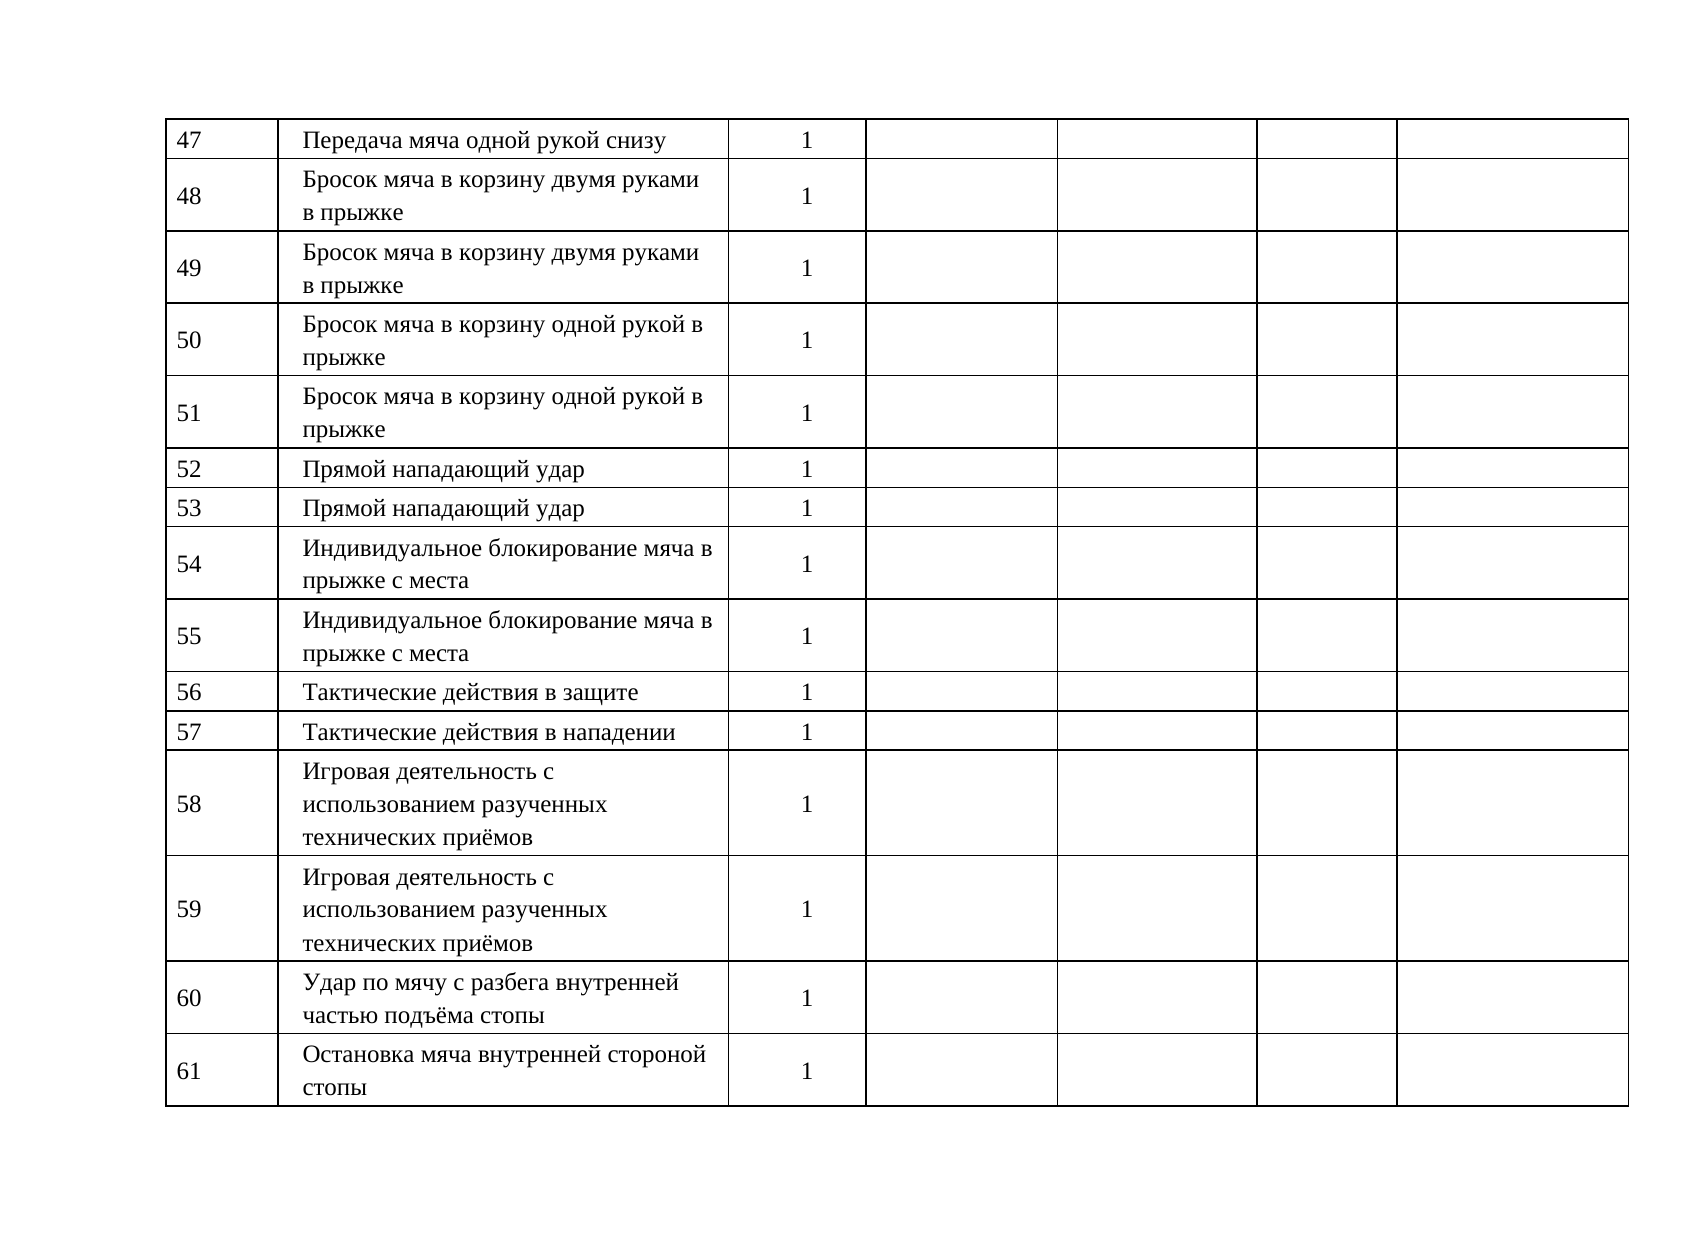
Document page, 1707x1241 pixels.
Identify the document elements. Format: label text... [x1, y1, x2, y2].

table_cell 1 [729, 304, 865, 375]
table_cell [1398, 672, 1628, 710]
table_cell 51 [167, 376, 277, 447]
table_cell [1058, 856, 1256, 960]
table_cell 60 [167, 962, 277, 1033]
table_cell [867, 856, 1057, 960]
table_cell Бросок мяча в корзину одной рукой в прыжке [279, 304, 728, 375]
table_cell Бросок мяча в корзину двумя руками в прыжке [279, 232, 728, 302]
table_cell [1258, 672, 1396, 710]
table_cell [1258, 962, 1396, 1033]
table_cell [1258, 600, 1396, 671]
table_cell [1258, 376, 1396, 447]
table_cell [1398, 159, 1628, 230]
table_cell 48 [167, 159, 277, 230]
table_cell 58 [167, 751, 277, 855]
table_cell 52 [167, 449, 277, 486]
table_cell 56 [167, 672, 277, 710]
table_cell [867, 232, 1057, 302]
table_cell [1398, 488, 1628, 526]
table_cell [867, 672, 1057, 710]
table_cell 61 [167, 1034, 277, 1105]
table_cell [1398, 232, 1628, 302]
table_cell 1 [729, 159, 865, 230]
table_cell [1398, 120, 1628, 157]
table_cell [1258, 304, 1396, 375]
table_cell [867, 159, 1057, 230]
table_cell [867, 600, 1057, 671]
table_cell 1 [729, 120, 865, 157]
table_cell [279, 120, 728, 157]
table_cell Удар по мячу с разбега внутренней частью подъёма стопы [279, 962, 728, 1033]
table_cell 47 [167, 120, 277, 157]
table_cell 1 [729, 712, 865, 749]
table_cell [1058, 751, 1256, 855]
table_cell [1258, 159, 1396, 230]
table_cell Бросок мяча в корзину одной рукой в прыжке [279, 376, 728, 447]
table_cell 1 [729, 488, 865, 526]
table_cell [1058, 120, 1256, 157]
table_cell [1058, 600, 1256, 671]
table_cell Индивидуальное блокирование мяча в прыжке с места [279, 527, 728, 598]
table_cell [867, 527, 1057, 598]
table_cell [867, 488, 1057, 526]
table_cell [1258, 527, 1396, 598]
table_cell Тактические действия в нападении [279, 712, 728, 749]
table_cell [867, 1034, 1057, 1105]
table_cell 1 [729, 232, 865, 302]
table_cell [1058, 672, 1256, 710]
table_cell [1058, 962, 1256, 1033]
table_cell Игровая деятельность с использованием разученных технических приёмов [279, 856, 728, 960]
table_cell [867, 304, 1057, 375]
table_cell [1398, 962, 1628, 1033]
table_cell [1258, 232, 1396, 302]
table_cell 1 [729, 449, 865, 486]
table_cell 59 [167, 856, 277, 960]
table_cell Бросок мяча в корзину двумя руками в прыжке [279, 159, 728, 230]
table_cell 49 [167, 232, 277, 302]
table_cell [867, 376, 1057, 447]
table_cell [867, 751, 1057, 855]
table_cell [1058, 449, 1256, 486]
table_cell [1398, 1034, 1628, 1105]
table_cell [867, 120, 1057, 157]
table_cell [1058, 376, 1256, 447]
table_cell Тактические действия в защите [279, 672, 728, 710]
table_cell [1258, 856, 1396, 960]
table_cell [1398, 856, 1628, 960]
table_cell [1258, 120, 1396, 157]
table_cell [1398, 449, 1628, 486]
table_cell 1 [729, 751, 865, 855]
table_cell [1398, 376, 1628, 447]
table_cell 1 [729, 672, 865, 710]
table_cell 1 [729, 1034, 865, 1105]
table_cell [1058, 712, 1256, 749]
table_cell [1398, 751, 1628, 855]
table_cell [1398, 527, 1628, 598]
table_cell 1 [729, 962, 865, 1033]
table_cell 1 [729, 856, 865, 960]
table_cell [1058, 232, 1256, 302]
table_cell 1 [729, 527, 865, 598]
table_cell Прямой нападающий удар [279, 449, 728, 486]
table_cell [867, 712, 1057, 749]
table_cell Индивидуальное блокирование мяча в прыжке с места [279, 600, 728, 671]
table_cell Остановка мяча внутренней стороной стопы [279, 1034, 728, 1105]
table_cell [1258, 1034, 1396, 1105]
table_cell 55 [167, 600, 277, 671]
table_cell [1258, 449, 1396, 486]
table_cell [1058, 527, 1256, 598]
table_cell 1 [729, 376, 865, 447]
table_cell [1258, 488, 1396, 526]
table_cell [1398, 712, 1628, 749]
table_cell [1398, 304, 1628, 375]
table_cell 1 [729, 600, 865, 671]
table_cell 50 [167, 304, 277, 375]
table_cell 54 [167, 527, 277, 598]
table_cell [1058, 304, 1256, 375]
table_cell Прямой нападающий удар [279, 488, 728, 526]
table_cell Игровая деятельность с использованием разученных технических приёмов [279, 751, 728, 855]
table_cell [867, 449, 1057, 486]
table_cell 57 [167, 712, 277, 749]
table_cell [1058, 1034, 1256, 1105]
table_cell [1398, 600, 1628, 671]
table_cell [1258, 712, 1396, 749]
table_cell [1258, 751, 1396, 855]
table_cell [1058, 488, 1256, 526]
table_cell [867, 962, 1057, 1033]
table_cell 53 [167, 488, 277, 526]
table_cell [1058, 159, 1256, 230]
